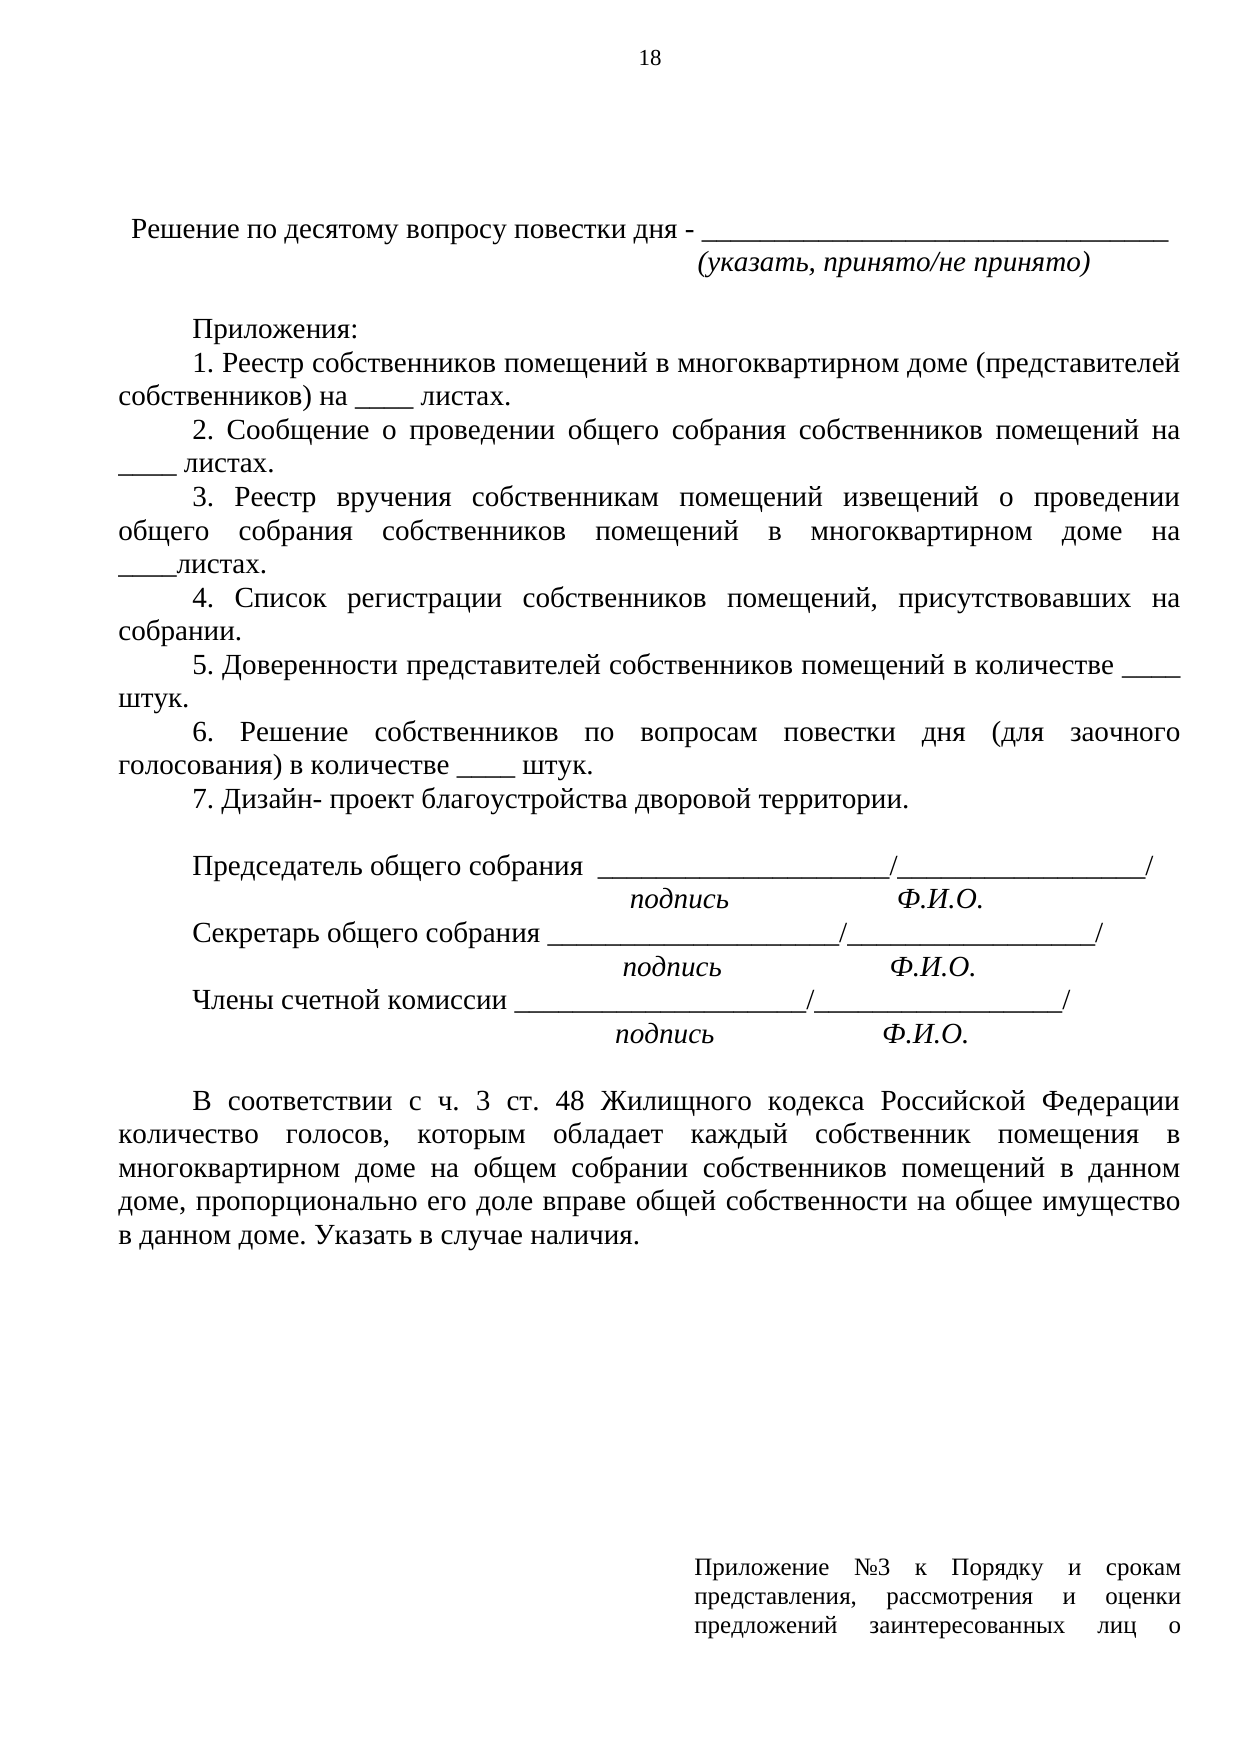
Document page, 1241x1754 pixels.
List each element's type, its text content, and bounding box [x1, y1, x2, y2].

text 3. Реестр вручения собственникам помещений извещений о проведении общего собрания собственников помещений в многоквартирном доме на ____листах. [118, 479, 1181, 580]
text Председатель общего собрания ____________________/_________________/ [118, 848, 1181, 882]
text В соответствии с ч. 3 ст. 48 Жилищного кодекса Российской Федерации количество голосов, которым обладает каждый собственник помещения в многоквартирном доме на общем собрании собственников помещений в данном доме, пропорционально его доле вправе общей собственности на общее имущество в данном доме. Указать в случае наличия. [118, 1083, 1181, 1251]
text 5. Доверенности представителей собственников помещений в количестве ____ штук. [118, 647, 1181, 714]
text (указать, принято/не принято) [118, 244, 1181, 278]
text подпись Ф.И.О. [118, 1016, 1181, 1049]
text Приложения: [118, 311, 1181, 345]
text 1. Реестр собственников помещений в многоквартирном доме (представителей собственников) на ____ листах. [118, 345, 1181, 412]
text 2. Сообщение о проведении общего собрания собственников помещений на ____ листах. [118, 412, 1181, 479]
text 7. Дизайн- проект благоустройства дворовой территории. [118, 781, 1181, 814]
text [694, 1552, 1181, 1639]
text Решение по десятому вопросу повестки дня - ________________________________ [118, 211, 1181, 244]
text Члены счетной комиссии ____________________/_________________/ [118, 982, 1181, 1016]
text подпись Ф.И.О. [118, 882, 1181, 915]
text подпись Ф.И.О. [118, 949, 1181, 982]
text 4. Список регистрации собственников помещений, присутствовавших на собрании. [118, 580, 1181, 647]
text 6. Решение собственников по вопросам повестки дня (для заочного голосования) в количестве ____ штук. [118, 714, 1181, 781]
text Секретарь общего собрания ____________________/_________________/ [118, 915, 1181, 949]
